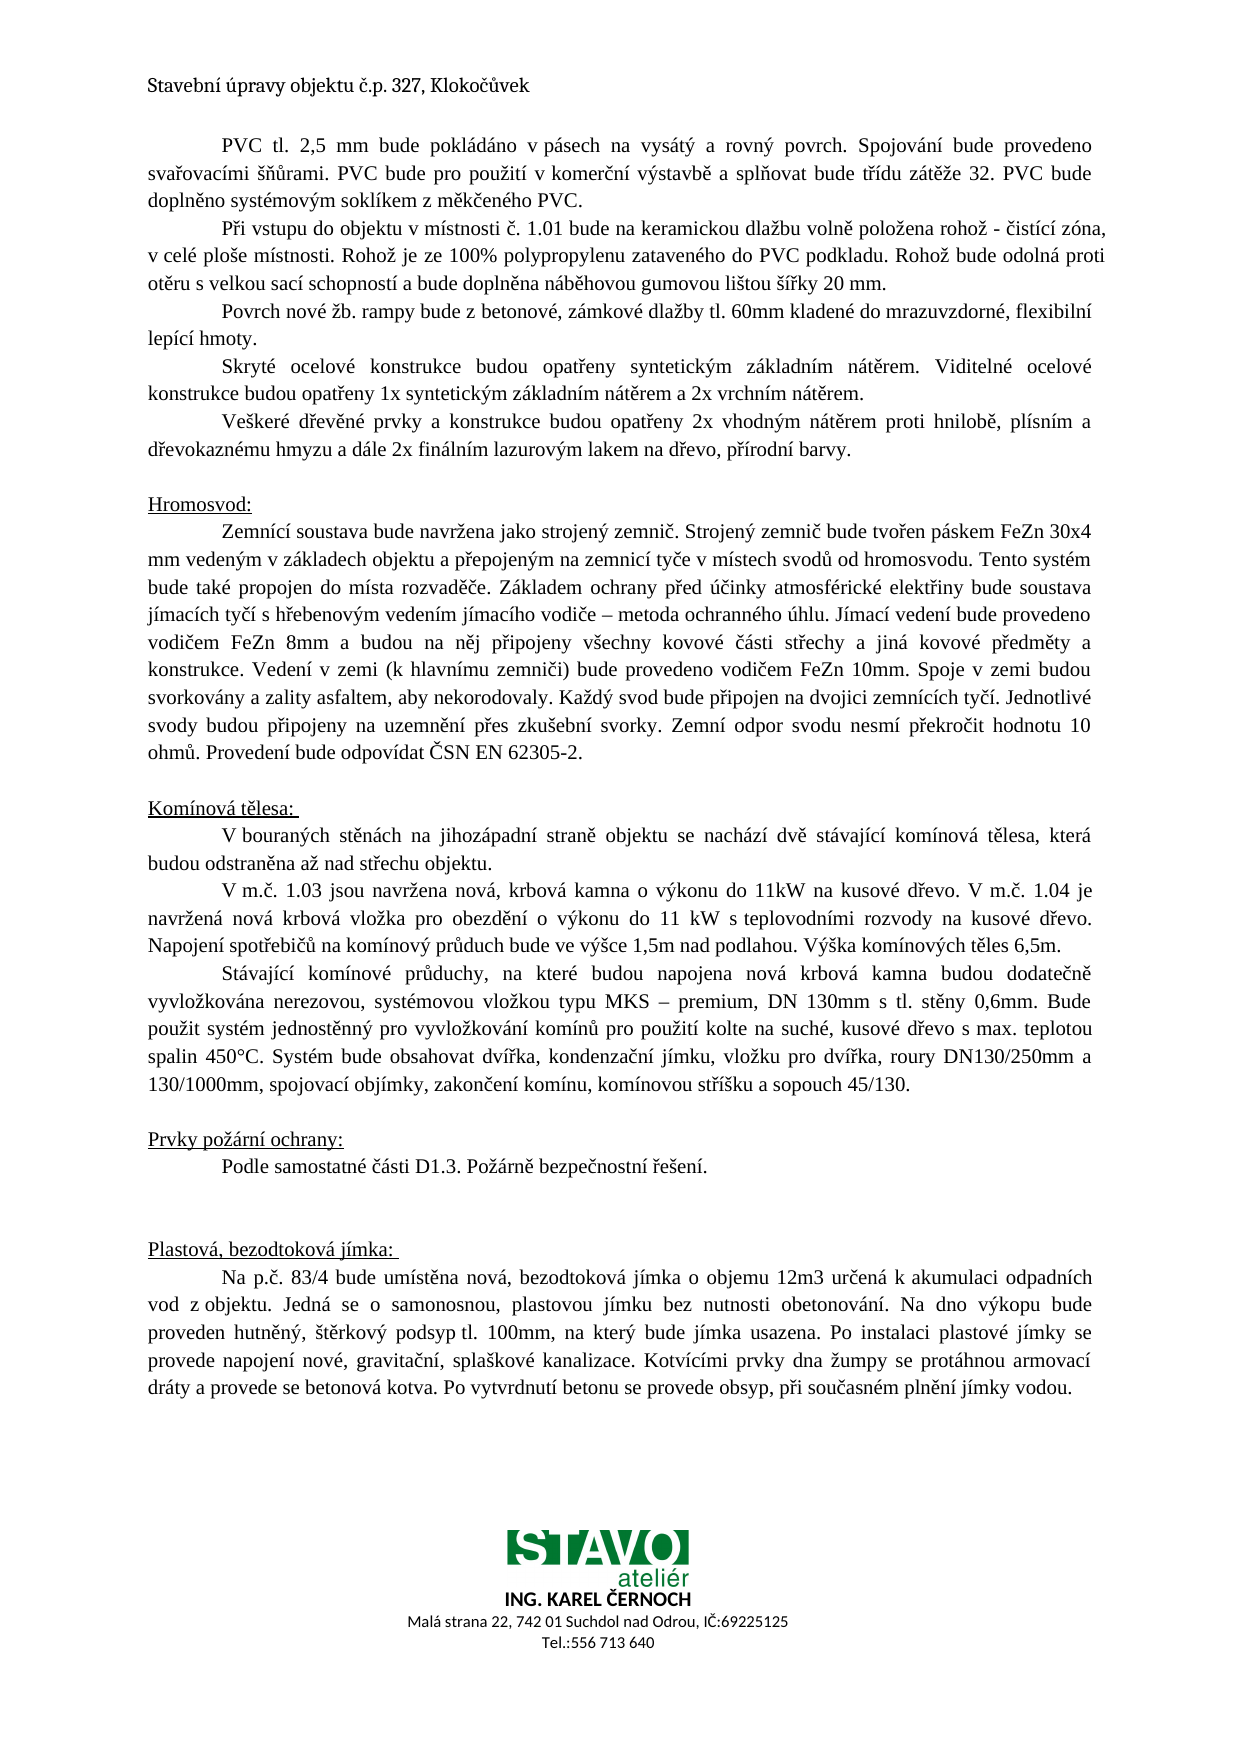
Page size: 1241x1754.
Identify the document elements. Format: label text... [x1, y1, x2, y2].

text PVC tl. 2,5 mm bude pokládáno v pásech na vysátý a rovný povrch. Spojování bude provedeno svařovacími šňůrami. PVC bude pro použití v komerční výstavbě a splňovat bude třídu zátěže 32. PVC bude doplněno systémovým soklíkem z měkčeného PVC. [148, 133, 1093, 212]
text V bouraných stěnách na jihozápadní straně objektu se nachází dvě stávající komínová tělesa, která budou odstraněna až nad střechu objektu. [148, 823, 1093, 875]
text Podle samostatné části D1.3. Požárně bezpečnostní řešení. [148, 1154, 1093, 1178]
text Na p.č. 83/4 bude umístěna nová, bezodtoková jímka o objemu 12m3 určená k akumulaci odpadních vod z objektu. Jedná se o samonosnou, plastovou jímku bez nutnosti obetonování. Na dno výkopu bude proveden hutněný, štěrkový podsyp tl. 100mm, na který bude jímka usazena. Po instalaci plastové jímky se provede napojení nové, gravitační, splaškové kanalizace. Kotvícími prvky dna žumpy se protáhnou armovací dráty a provede se betonová kotva. Po vytvrdnutí betonu se provede obsyp, při současném plnění jímky vodou. [148, 1265, 1093, 1399]
text V m.č. 1.03 jsou navržena nová, krbová kamna o výkonu do 11kW na kusové dřevo. V m.č. 1.04 je navržená nová krbová vložka pro obezdění o výkonu do 11 kW s teplovodními rozvody na kusové dřevo. Napojení spotřebičů na komínový průduch bude ve výšce 1,5m nad podlahou. Výška komínových těles 6,5m. [148, 878, 1093, 957]
text Při vstupu do objektu v místnosti č. 1.01 bude na keramickou dlažbu volně položena rohož - čistící zóna, v celé ploše místnosti. Rohož je ze 100% polypropylenu zataveného do PVC podkladu. Rohož bude odolná proti otěru s velkou sací schopností a bude doplněna náběhovou gumovou lištou šířky 20 mm. [148, 216, 1107, 295]
text Povrch nové žb. rampy bude z betonové, zámkové dlažby tl. 60mm kladené do mrazuvzdorné, flexibilní lepící hmoty. [148, 298, 1093, 350]
text Plastová, bezodtoková jímka: [148, 1237, 1093, 1261]
text Prvky požární ochrany: [148, 1127, 1093, 1151]
picture [507, 1530, 689, 1587]
text Veškeré dřevěné prvky a konstrukce budou opatřeny 2x vhodným nátěrem proti hnilobě, plísním a dřevokaznému hmyzu a dále 2x finálním lazurovým lakem na dřevo, přírodní barvy. [148, 409, 1093, 461]
text Zemnící soustava bude navržena jako strojený zemnič. Strojený zemnič bude tvořen páskem FeZn 30x4 mm vedeným v základech objektu a přepojeným na zemnicí tyče v místech svodů od hromosvodu. Tento systém bude také propojen do místa rozvaděče. Základem ochrany před účinky atmosférické elektřiny bude soustava jímacích tyčí s hřebenovým vedením jímacího vodiče – metoda ochranného úhlu. Jímací vedení bude provedeno vodičem FeZn 8mm a budou na něj připojeny všechny kovové části střechy a jiná kovové předměty a konstrukce. Vedení v zemi (k hlavnímu zemniči) bude provedeno vodičem FeZn 10mm. Spoje v zemi budou svorkovány a zality asfaltem, aby nekorodovaly. Každý svod bude připojen na dvojici zemnících tyčí. Jednotlivé svody budou připojeny na uzemnění přes zkušební svorky. Zemní odpor svodu nesmí překročit hodnotu 10 ohmů. Provedení bude odpovídat ČSN EN 62305-2. [148, 519, 1093, 764]
text Skryté ocelové konstrukce budou opatřeny syntetickým základním nátěrem. Viditelné ocelové konstrukce budou opatřeny 1x syntetickým základním nátěrem a 2x vrchním nátěrem. [148, 354, 1093, 405]
text Stávající komínové průduchy, na které budou napojena nová krbová kamna budou dodatečně vyvložkována nerezovou, systémovou vložkou typu MKS – premium, DN 130mm s tl. stěny 0,6mm. Bude použit systém jednostěnný pro vyvložkování komínů pro použití kolte na suché, kusové dřevo s max. teplotou spalin 450°C. Systém bude obsahovat dvířka, kondenzační jímku, vložku pro dvířka, roury DN130/250mm a 130/1000mm, spojovací objímky, zakončení komínu, komínovou stříšku a sopouch 45/130. [148, 961, 1093, 1096]
text Hromosvod: [148, 492, 1093, 516]
text Komínová tělesa: [148, 795, 1093, 819]
